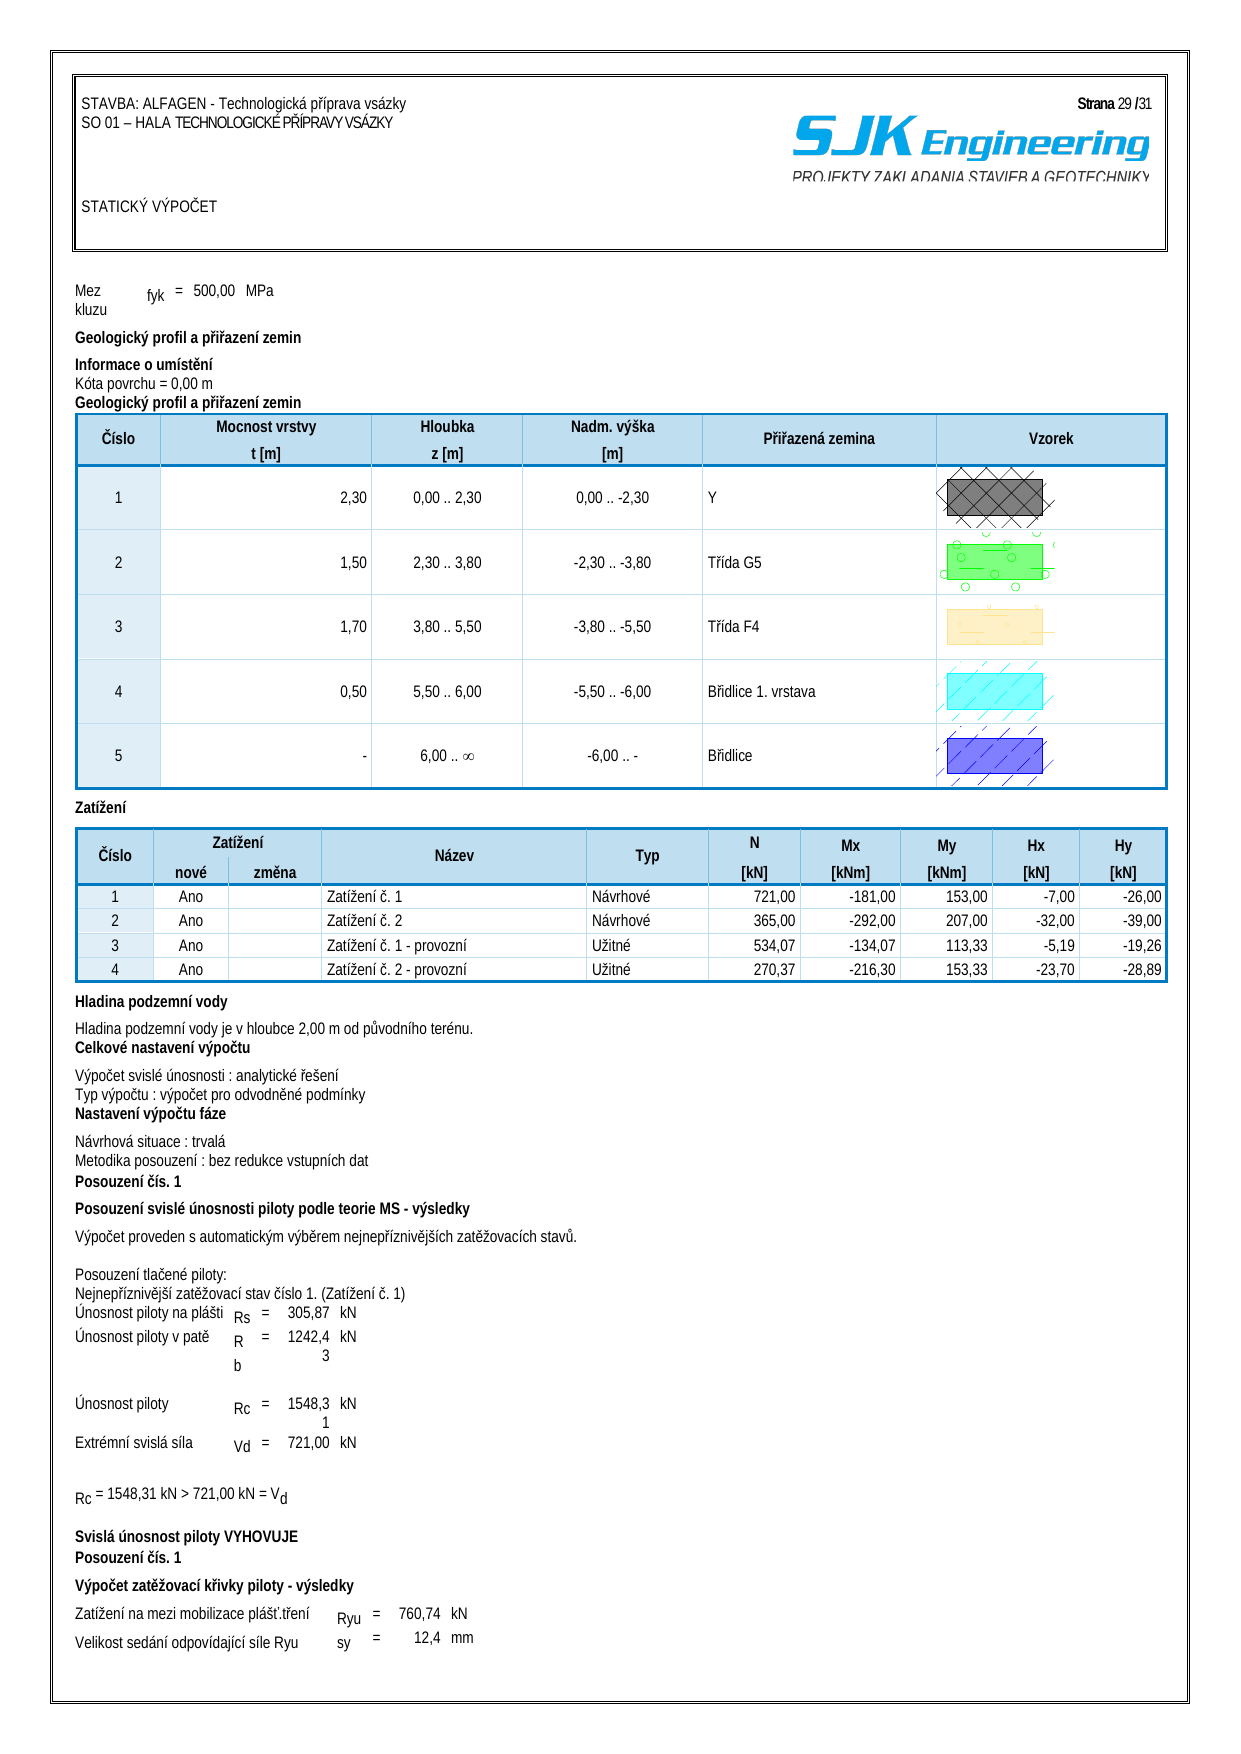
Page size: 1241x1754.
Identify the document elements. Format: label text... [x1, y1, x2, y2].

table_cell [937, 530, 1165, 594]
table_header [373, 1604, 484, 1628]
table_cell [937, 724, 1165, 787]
text Výpočet proveden s automatickým výběrem nejnepříznivějších zatěžovacích stavů. [75, 1226, 1165, 1246]
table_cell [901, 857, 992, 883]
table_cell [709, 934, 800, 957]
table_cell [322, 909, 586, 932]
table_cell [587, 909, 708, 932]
text Výpočet zatěžovací křivky piloty - výsledky [75, 1575, 1165, 1594]
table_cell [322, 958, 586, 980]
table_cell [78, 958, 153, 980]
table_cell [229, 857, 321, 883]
picture [889, 115, 908, 131]
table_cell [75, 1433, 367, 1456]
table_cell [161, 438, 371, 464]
text Informace o umístění [75, 355, 1165, 374]
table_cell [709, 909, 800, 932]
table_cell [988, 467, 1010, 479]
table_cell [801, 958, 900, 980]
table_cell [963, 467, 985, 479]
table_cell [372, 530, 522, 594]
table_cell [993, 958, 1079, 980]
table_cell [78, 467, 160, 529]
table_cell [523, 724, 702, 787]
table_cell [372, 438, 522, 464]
text Posouzení tlačené piloty: [75, 1265, 1165, 1284]
text Hladina podzemní vody je v hloubce 2,00 m od původního terénu. [75, 1019, 1165, 1038]
text Typ výpočtu : výpočet pro odvodněné podmínky [75, 1085, 1165, 1104]
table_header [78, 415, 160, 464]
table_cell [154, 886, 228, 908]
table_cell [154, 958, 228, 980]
text Kóta povrchu = 0,00 m [75, 374, 1165, 393]
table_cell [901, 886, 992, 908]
text Posouzení čís. 1 [75, 1171, 1165, 1191]
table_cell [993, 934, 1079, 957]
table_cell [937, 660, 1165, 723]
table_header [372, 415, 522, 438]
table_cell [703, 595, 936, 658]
text Výpočet svislé únosnosti : analytické řešení [75, 1066, 1165, 1085]
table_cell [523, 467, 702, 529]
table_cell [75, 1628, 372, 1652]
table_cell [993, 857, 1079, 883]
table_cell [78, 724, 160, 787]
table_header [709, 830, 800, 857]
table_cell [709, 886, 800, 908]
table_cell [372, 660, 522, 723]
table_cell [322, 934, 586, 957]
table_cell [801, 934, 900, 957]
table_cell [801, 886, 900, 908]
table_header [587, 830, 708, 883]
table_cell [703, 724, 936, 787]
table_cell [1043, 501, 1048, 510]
text Metodika posouzení : bez redukce vstupních dat [75, 1151, 1165, 1170]
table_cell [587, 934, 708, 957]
text Svislá únosnost piloty VYHOVUJE [75, 1527, 1165, 1546]
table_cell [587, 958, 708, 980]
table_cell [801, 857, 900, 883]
text Nastavení výpočtu fáze [75, 1104, 1165, 1123]
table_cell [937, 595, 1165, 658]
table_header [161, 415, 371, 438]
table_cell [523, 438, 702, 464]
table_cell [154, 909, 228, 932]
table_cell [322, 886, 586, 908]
text Zatížení [75, 798, 1165, 817]
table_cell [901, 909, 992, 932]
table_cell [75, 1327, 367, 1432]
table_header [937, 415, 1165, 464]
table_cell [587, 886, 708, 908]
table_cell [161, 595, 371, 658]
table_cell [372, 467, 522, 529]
text Posouzení čís. 1 [75, 1548, 1165, 1567]
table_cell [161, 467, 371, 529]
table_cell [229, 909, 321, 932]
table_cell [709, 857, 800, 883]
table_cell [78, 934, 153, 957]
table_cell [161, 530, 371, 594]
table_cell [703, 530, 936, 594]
text Geologický profil a přiřazení zemin [75, 327, 1165, 347]
text Hladina podzemní vody [75, 991, 1165, 1011]
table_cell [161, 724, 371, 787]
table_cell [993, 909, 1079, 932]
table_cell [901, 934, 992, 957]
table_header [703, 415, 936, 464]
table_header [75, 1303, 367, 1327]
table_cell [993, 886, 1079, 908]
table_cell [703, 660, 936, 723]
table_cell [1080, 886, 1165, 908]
text Posouzení svislé únosnosti piloty podle teorie MS - výsledky [75, 1199, 1165, 1218]
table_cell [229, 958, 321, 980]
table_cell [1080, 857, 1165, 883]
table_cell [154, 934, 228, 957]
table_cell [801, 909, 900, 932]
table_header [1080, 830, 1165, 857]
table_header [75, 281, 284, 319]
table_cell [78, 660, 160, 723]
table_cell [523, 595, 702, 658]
picture [792, 115, 1149, 182]
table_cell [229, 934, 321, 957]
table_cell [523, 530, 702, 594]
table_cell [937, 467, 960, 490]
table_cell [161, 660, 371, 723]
text Nejnepříznivější zatěžovací stav číslo 1. (Zatížení č. 1) [75, 1284, 1165, 1303]
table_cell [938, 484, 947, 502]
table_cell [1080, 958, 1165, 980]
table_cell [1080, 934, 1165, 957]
text Celkové nastavení výpočtu [75, 1038, 1165, 1057]
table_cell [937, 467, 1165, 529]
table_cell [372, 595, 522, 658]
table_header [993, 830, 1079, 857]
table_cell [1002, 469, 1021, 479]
text Návrhová situace : trvalá [75, 1131, 1165, 1151]
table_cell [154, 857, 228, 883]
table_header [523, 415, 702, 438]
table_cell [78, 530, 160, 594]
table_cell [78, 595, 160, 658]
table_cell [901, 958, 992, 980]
text Geologický profil a přiřazení zemin [75, 393, 1165, 412]
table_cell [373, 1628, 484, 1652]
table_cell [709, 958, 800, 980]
picture [1134, 140, 1143, 151]
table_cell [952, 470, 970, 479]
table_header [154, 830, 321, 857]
text Rc = 1548,31 kN > 721,00 kN = Vd [75, 1484, 1165, 1508]
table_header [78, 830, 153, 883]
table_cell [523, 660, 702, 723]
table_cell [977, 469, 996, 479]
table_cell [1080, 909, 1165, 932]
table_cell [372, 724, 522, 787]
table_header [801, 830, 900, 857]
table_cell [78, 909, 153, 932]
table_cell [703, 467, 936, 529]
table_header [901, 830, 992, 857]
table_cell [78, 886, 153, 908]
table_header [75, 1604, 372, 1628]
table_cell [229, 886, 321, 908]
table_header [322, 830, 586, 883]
